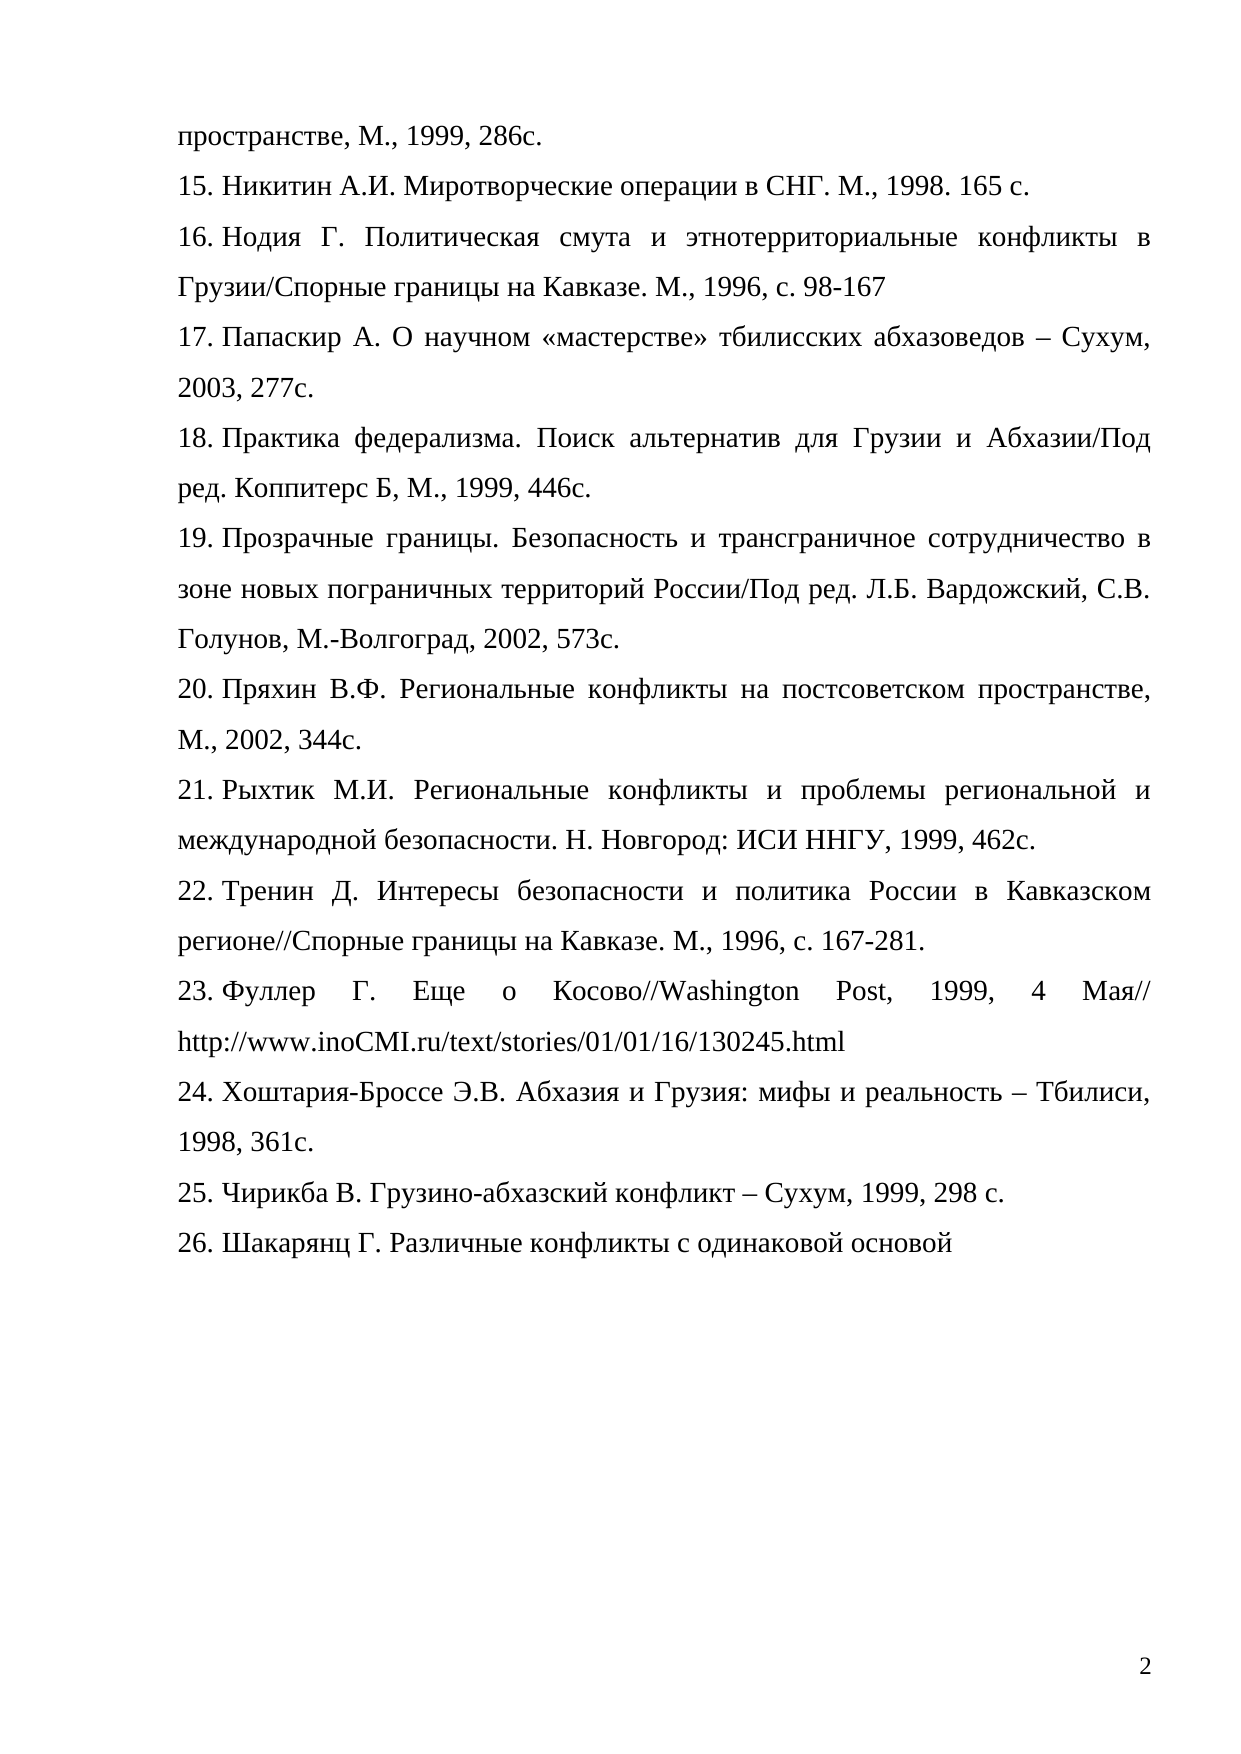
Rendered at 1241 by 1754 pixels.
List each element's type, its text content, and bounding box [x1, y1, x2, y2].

list Хоштария-Броссе Э.В. Абхазия и Грузия: мифы и реальность – Тбилиси, 1998, 361с. [177, 1074, 1152, 1158]
list Чирикба В. Грузино-абхазский конфликт – Сухум, 1999, 298 с. [177, 1175, 1152, 1208]
list Папаскир А. О научном «мастерстве» тбилисских абхазоведов – Сухум, 2003, 277с. [177, 319, 1152, 403]
list Нодия Г. Политическая смута и этнотерриториальные конфликты в Грузии/Спорные границы на Кавказе. М., 1996, с. 98-167 [177, 219, 1152, 303]
list Практика федерализма. Поиск альтернатив для Грузии и Абхазии/Под ред. Коппитерс Б, М., 1999, 446с. [177, 420, 1152, 504]
list Шакарянц Г. Различные конфликты с одинаковой основой [177, 1225, 1152, 1258]
list Пряхин В.Ф. Региональные конфликты на постсоветском пространстве, М., 2002, 344с. [177, 672, 1152, 755]
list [177, 118, 1152, 152]
list Тренин Д. Интересы безопасности и политика России в Кавказском регионе//Спорные границы на Кавказе. М., 1996, с. 167-281. [177, 873, 1152, 957]
list Фуллер Г. Еще о Косово//Washington Post, 1999, 4 Мая// http://www.inoCMI.ru/text/stories/01/01/16/130245.html [177, 973, 1152, 1057]
list Рыхтик М.И. Региональные конфликты и проблемы региональной и международной безопасности. Н. Новгород: ИСИ ННГУ, 1999, 462с. [177, 772, 1152, 856]
list Никитин А.И. Миротворческие операции в СНГ. М., 1998. 165 с. [177, 168, 1152, 202]
list Прозрачные границы. Безопасность и трансграничное сотрудничество в зоне новых пограничных территорий России/Под ред. Л.Б. Вардожский, С.В. Голунов, М.-Волгоград, 2002, 573с. [177, 521, 1152, 655]
